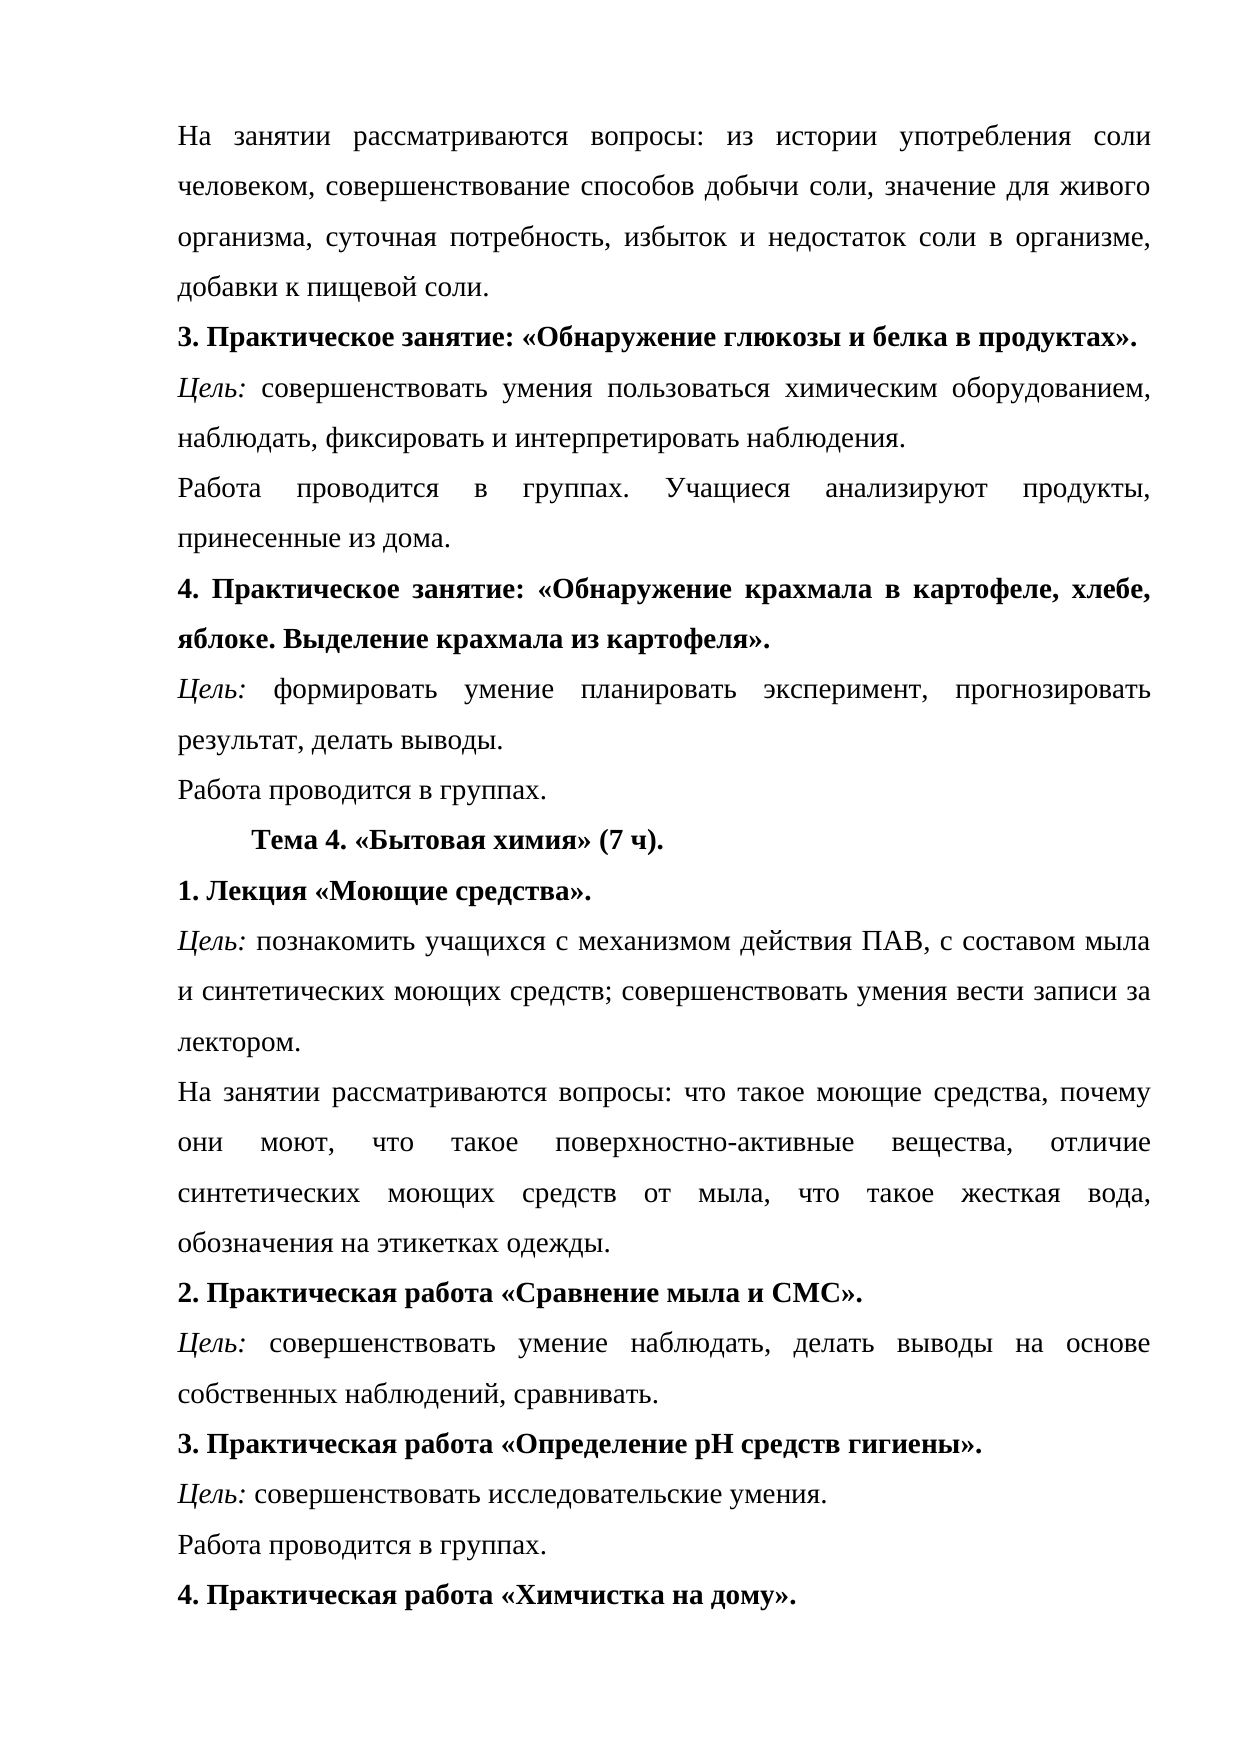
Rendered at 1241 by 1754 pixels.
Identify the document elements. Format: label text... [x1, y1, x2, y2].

text 2. Практическая работа «Сравнение мыла и СМС». [177, 1275, 1152, 1309]
text Работа проводится в группах. [177, 772, 1152, 806]
text Цель: совершенствовать умение наблюдать, делать выводы на основе собственных наблюдений, сравнивать. [177, 1326, 1152, 1409]
text На занятии рассматриваются вопросы: что такое моющие средства, почему они моют, что такое поверхностно-активные вещества, отличие синтетических моющих средств от мыла, что такое жесткая вода, обозначения на этикетках одежды. [177, 1074, 1152, 1258]
text 3. Практическая работа «Определение рН средств гигиены». [177, 1426, 1152, 1460]
text На занятии рассматриваются вопросы: из истории употребления соли человеком, совершенствование способов добычи соли, значение для живого организма, суточная потребность, избыток и недостаток соли в организме, добавки к пищевой соли. [177, 118, 1152, 303]
text Цель: формировать умение планировать эксперимент, прогнозировать результат, делать выводы. [177, 672, 1152, 755]
text Работа проводится в группах. [177, 1527, 1152, 1560]
text Цель: познакомить учащихся с механизмом действия ПАВ, с составом мыла и синтетических моющих средств; совершенствовать умения вести записи за лектором. [177, 923, 1152, 1057]
text 1. Лекция «Моющие средства». [177, 873, 1152, 906]
text Работа проводится в группах. Учащиеся анализируют продукты, принесенные из дома. [177, 470, 1152, 554]
text Цель: совершенствовать умения пользоваться химическим оборудованием, наблюдать, фиксировать и интерпретировать наблюдения. [177, 370, 1152, 453]
text Цель: совершенствовать исследовательские умения. [177, 1477, 1152, 1510]
text 4. Практическая работа «Химчистка на дому». [177, 1577, 1152, 1611]
text 3. Практическое занятие: «Обнаружение глюкозы и белка в продуктах». [177, 319, 1152, 353]
text 4. Практическое занятие: «Обнаружение крахмала в картофеле, хлебе, яблоке. Выделение крахмала из картофеля». [177, 571, 1152, 655]
text Тема 4. «Бытовая химия» (7 ч). [177, 822, 1152, 856]
